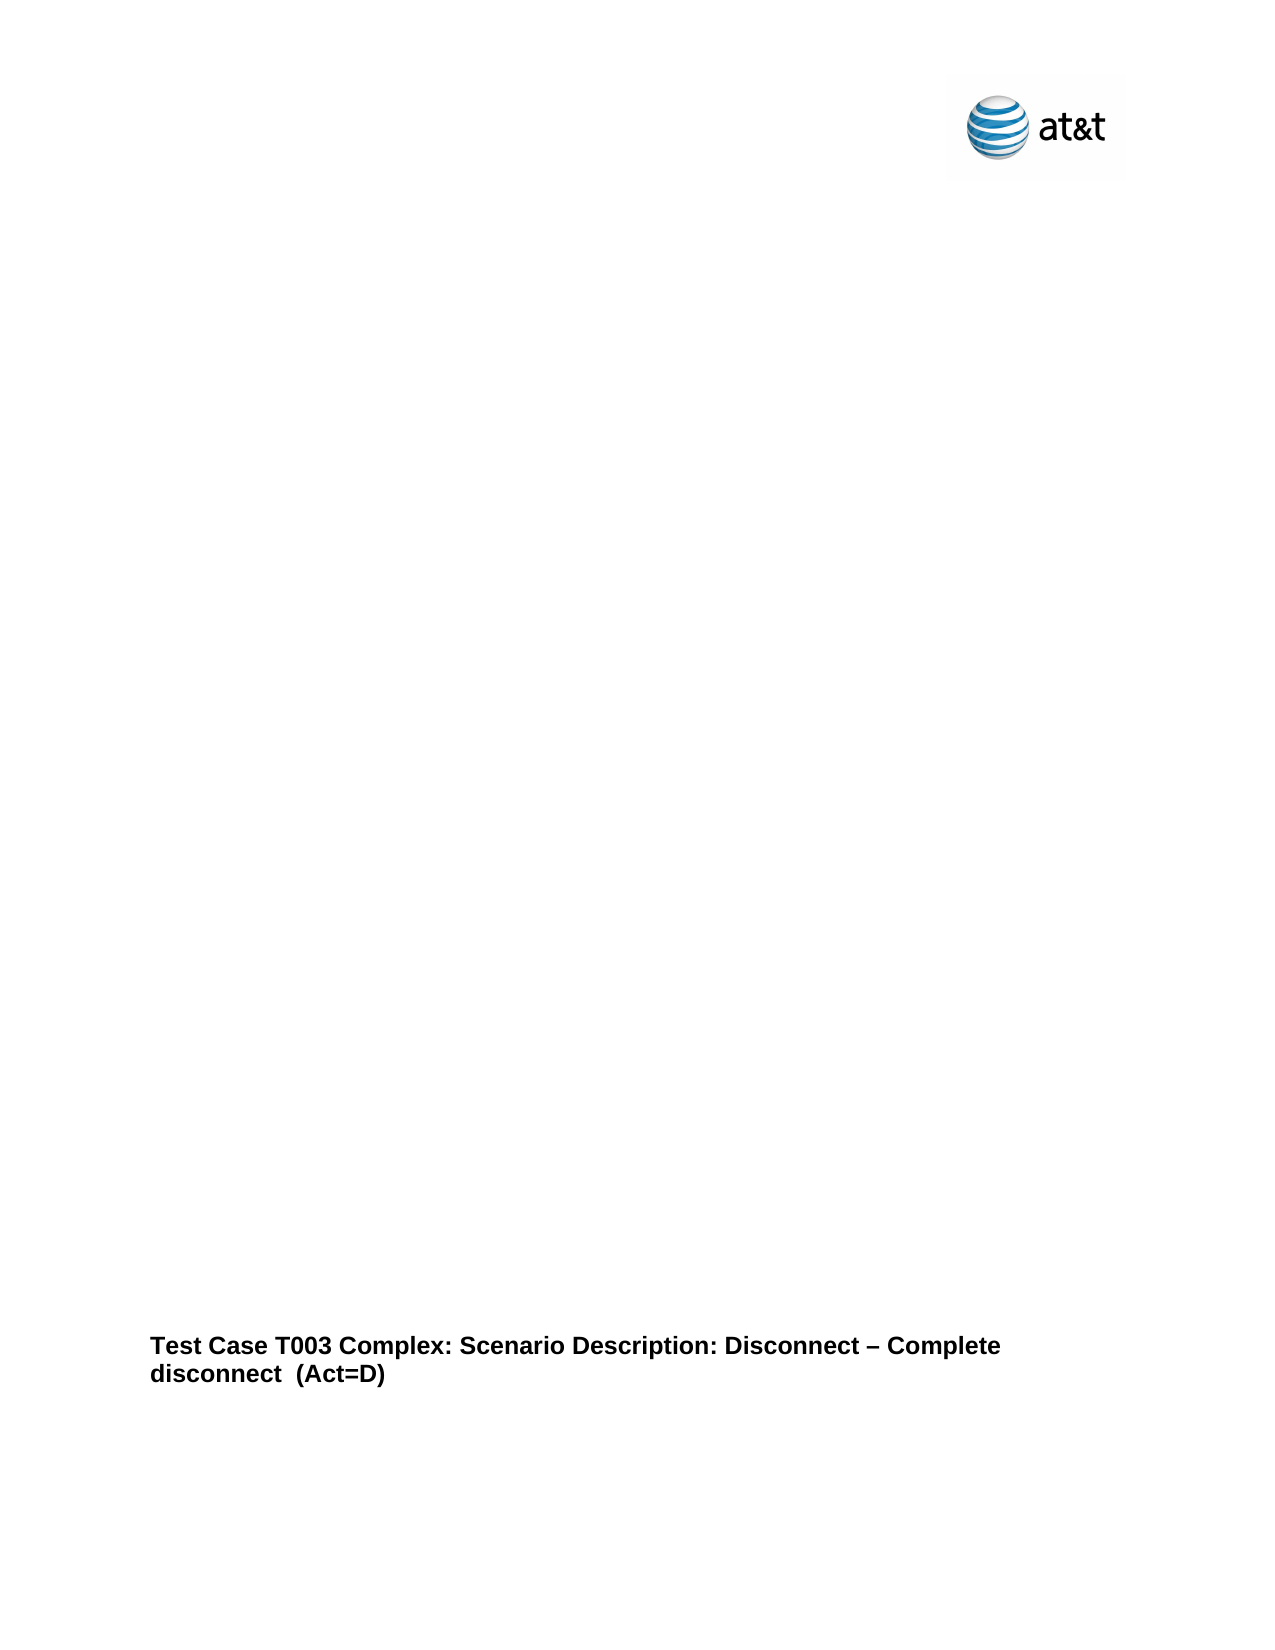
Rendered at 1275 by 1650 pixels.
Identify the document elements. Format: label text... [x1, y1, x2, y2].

picture [946, 74, 1126, 181]
text Test Case T003 Complex: Scenario Description: Disconnect – Complete disconnect (Act=D) [150, 1331, 1125, 1388]
